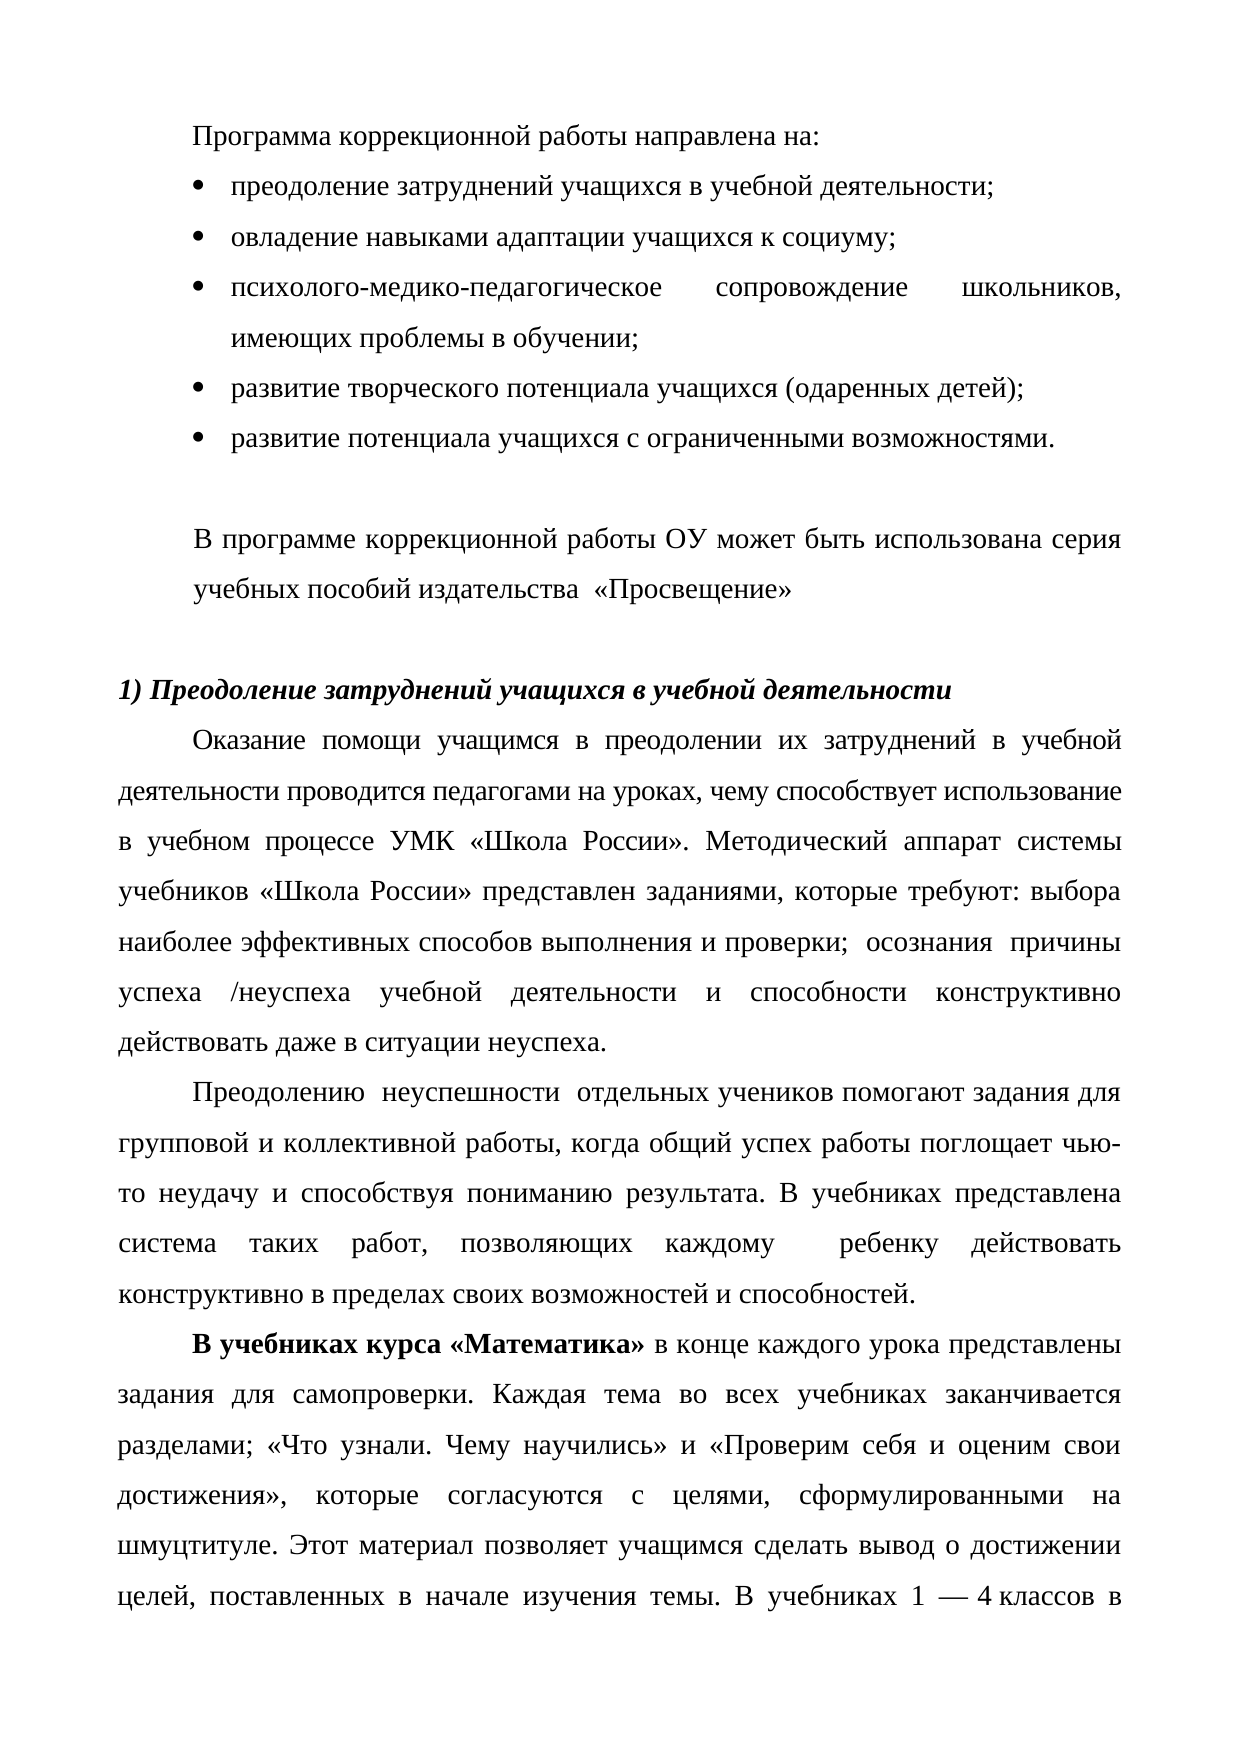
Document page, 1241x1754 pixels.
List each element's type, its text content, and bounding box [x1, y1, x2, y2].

list развитие потенциала учащихся с ограниченными возможностями. [193, 420, 1122, 454]
list развитие творческого потенциала учащихся (одаренных детей); [193, 370, 1122, 404]
text 1) Преодоление затруднений учащихся в учебной деятельности [118, 672, 1122, 706]
text Оказание помощи учащимся в преодолении их затруднений в учебной деятельности проводится педагогами на уроках, чему способствует использование в учебном процессе УМК «Школа России». Методический аппарат системы учебников «Школа России» представлен заданиями, которые требуют: выбора наиболее эффективных способов выполнения и проверки; осознания причины успеха /неуспеха учебной деятельности и способности конструктивно действовать даже в ситуации неуспеха. [118, 722, 1122, 1058]
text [117, 1326, 1122, 1611]
list преодоление затруднений учащихся в учебной деятельности; [193, 168, 1122, 202]
list психолого-медико-педагогическое сопровождение школьников, имеющих проблемы в обучении; [193, 269, 1122, 353]
text Преодолению неуспешности отдельных учеников помогают задания для групповой и коллективной работы, когда общий успех работы поглощает чью-то неудачу и способствуя пониманию результата. В учебниках представлена система таких работ, позволяющих каждому ребенку действовать конструктивно в пределах своих возможностей и способностей. [118, 1074, 1122, 1309]
text В программе коррекционной работы ОУ может быть использована серия учебных пособий издательства «Просвещение» [193, 521, 1122, 605]
text Программа коррекционной работы направлена на: [118, 118, 1122, 152]
list овладение навыками адаптации учащихся к социуму; [193, 219, 1122, 252]
